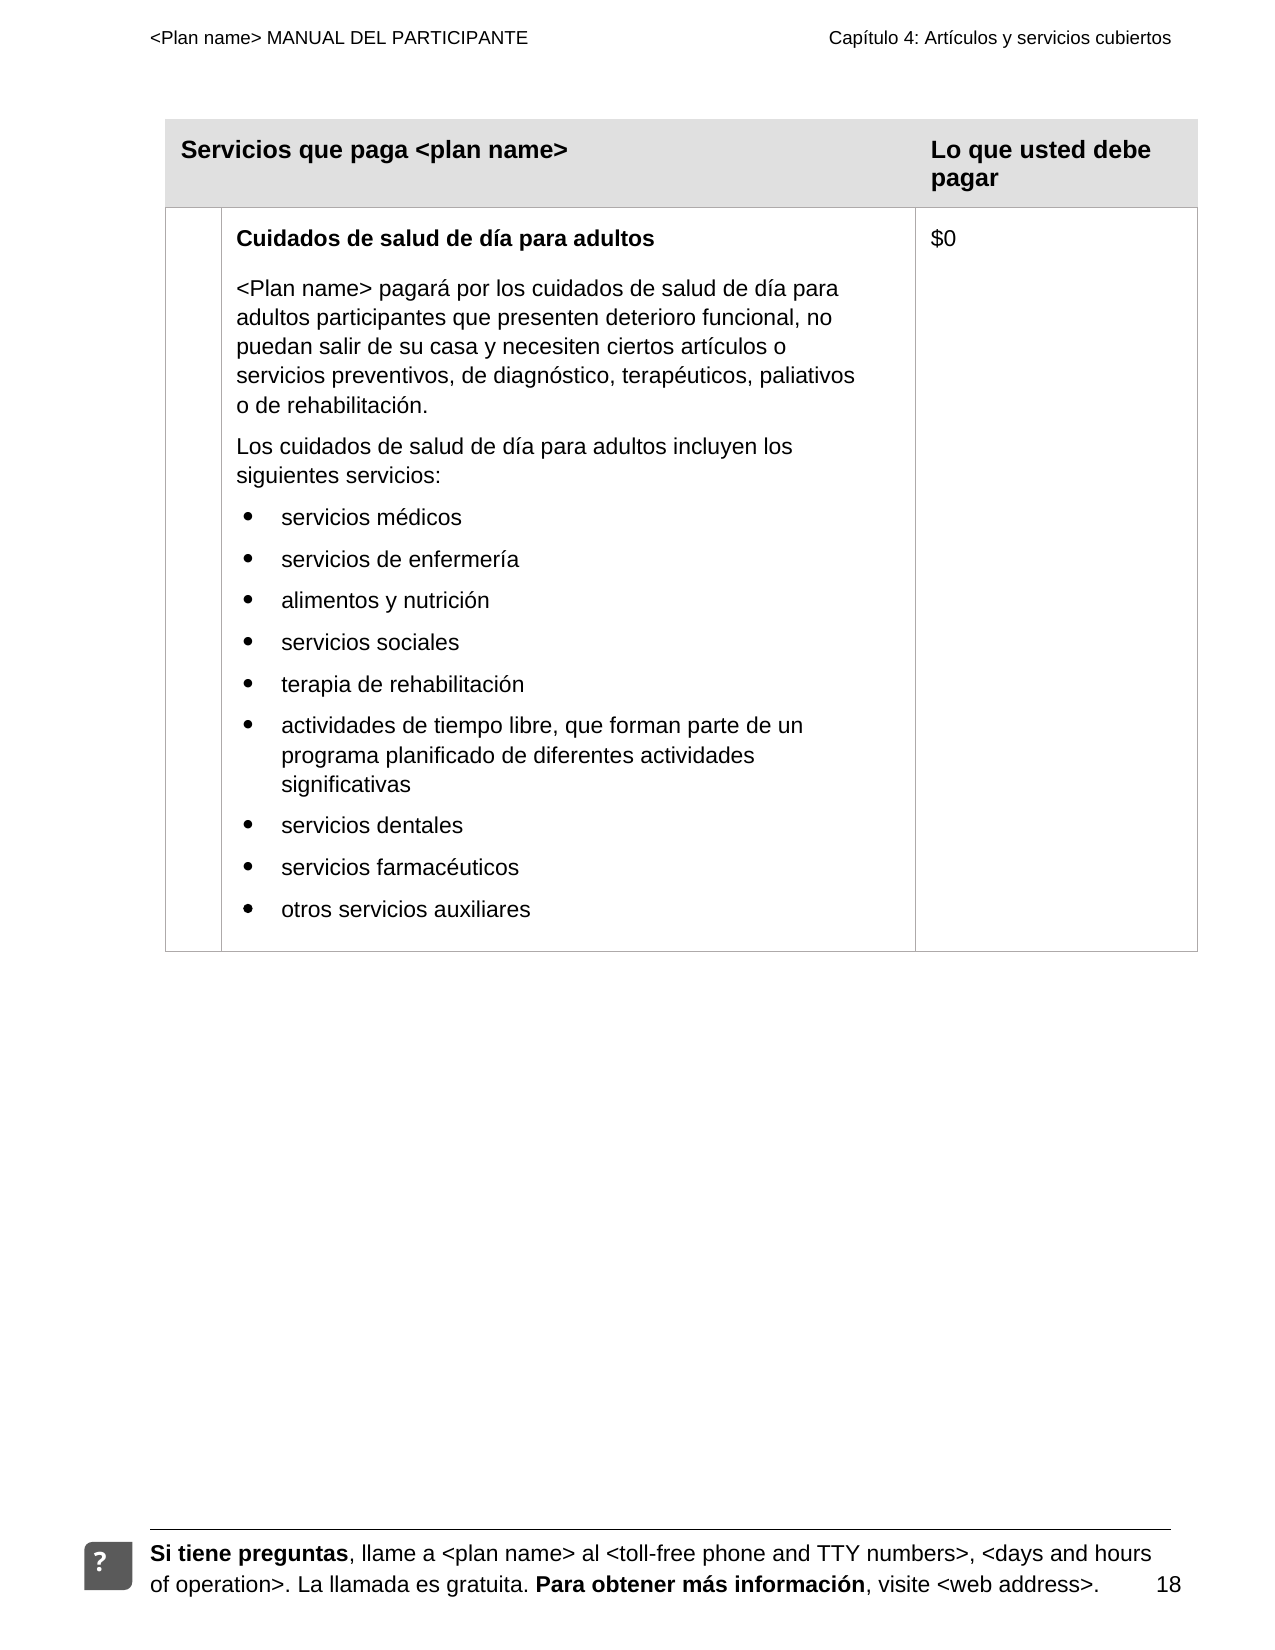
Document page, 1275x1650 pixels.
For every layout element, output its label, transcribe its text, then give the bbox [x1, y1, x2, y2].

table_header Lo que usted debe pagar [916, 120, 1197, 207]
table_cell [166, 208, 221, 951]
table_cell $0 [916, 208, 1197, 951]
table_header Servicios que paga <plan name> [166, 120, 915, 207]
table_cell Cuidados de salud de día para adultos <Plan name> pagará por los cuidados de salud de día para adultos participantes que presenten deterioro funcional, no puedan salir de su casa y necesiten ciertos artículos o servicios preventivos, de diagnóstico, terapéuticos, paliativos o de rehabilitación. Los cuidados de salud de día para adultos incluyen los siguientes servicios: servicios médicos servicios de enfermería alimentos y nutrición servicios sociales terapia de rehabilitación actividades de tiempo libre, que forman parte de un programa planificado de diferentes actividades significativas servicios dentales servicios farmacéuticos otros servicios auxiliares [222, 208, 915, 951]
